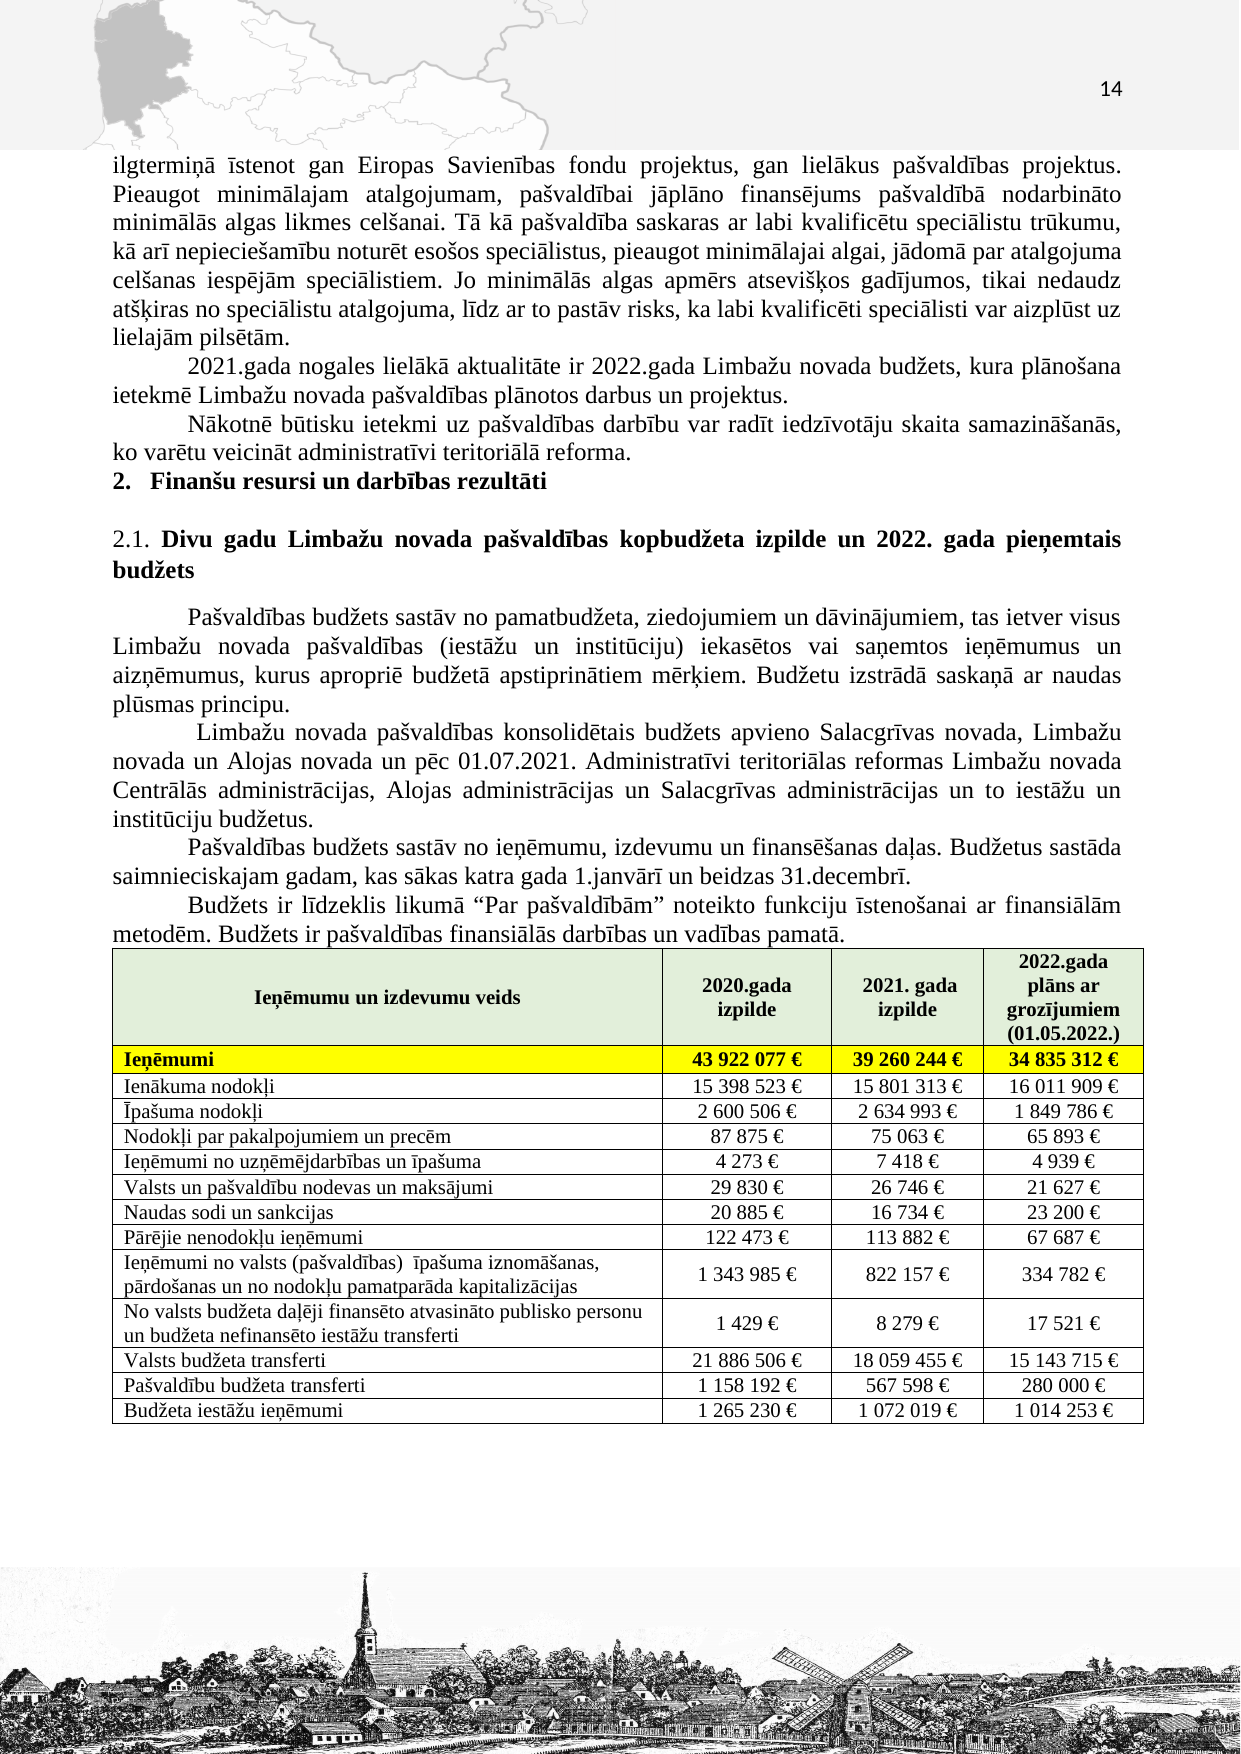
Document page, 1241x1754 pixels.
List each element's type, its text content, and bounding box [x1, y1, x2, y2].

list Finanšu resursi un darbības rezultāti [112, 466, 1122, 495]
table_cell 67 687 € [984, 1225, 1143, 1249]
table_cell 15 801 313 € [832, 1074, 983, 1098]
text Nākotnē būtisku ietekmi uz pašvaldības darbību var radīt iedzīvotāju skaita samazināšanās, ko varētu veicināt administratīvi teritoriālā reforma. [112, 409, 1122, 466]
table_cell 43 922 077 € [663, 1046, 831, 1073]
table_cell 21 627 € [984, 1175, 1143, 1199]
table_cell Naudas sodi un sankcijas [113, 1200, 662, 1224]
table_cell 26 746 € [832, 1175, 983, 1199]
table_cell Ieņēmumi [113, 1046, 662, 1073]
text Limbažu novada pašvaldības konsolidētais budžets apvieno Salacgrīvas novada, Limbažu novada un Alojas novada un pēc 01.07.2021. Administratīvi teritoriālas reformas Limbažu novada Centrālās administrācijas, Alojas administrācijas un Salacgrīvas administrācijas un to iestāžu un institūciju budžetus. [112, 717, 1122, 832]
table_header 2022.gada plāns ar grozījumiem (01.05.2022.) [984, 949, 1143, 1045]
table_cell 1 343 985 € [663, 1250, 831, 1298]
table_cell Valsts budžeta transferti [113, 1348, 662, 1372]
table_cell 23 200 € [984, 1200, 1143, 1224]
table_cell 1 849 786 € [984, 1099, 1143, 1123]
table_cell 280 000 € [984, 1373, 1143, 1397]
table_cell 39 260 244 € [832, 1046, 983, 1073]
table_cell Ienākuma nodokļi [113, 1074, 662, 1098]
table_cell 1 158 192 € [663, 1373, 831, 1397]
table_cell 65 893 € [984, 1124, 1143, 1148]
table_cell 8 279 € [832, 1299, 983, 1347]
table_cell 4 939 € [984, 1150, 1143, 1173]
table_cell 15 143 715 € [984, 1348, 1143, 1372]
text Pašvaldības budžets sastāv no ieņēmumu, izdevumu un finansēšanas daļas. Budžetus sastāda saimnieciskajam gadam, kas sākas katra gada 1.janvārī un beidzas 31.decembrī. [112, 832, 1122, 890]
table_cell 334 782 € [984, 1250, 1143, 1298]
table_cell 7 418 € [832, 1150, 983, 1173]
table_cell 122 473 € [663, 1225, 831, 1249]
table_cell No valsts budžeta daļēji finansēto atvasināto publisko personu un budžeta nefinansēto iestāžu transferti [113, 1299, 662, 1347]
text 2021.gada nogales lielākā aktualitāte ir 2022.gada Limbažu novada budžets, kura plānošana ietekmē Limbažu novada pašvaldības plānotos darbus un projektus. [112, 351, 1122, 409]
table_cell 1 429 € [663, 1299, 831, 1347]
table_cell 17 521 € [984, 1299, 1143, 1347]
table_cell 75 063 € [832, 1124, 983, 1148]
table_cell 20 885 € [663, 1200, 831, 1224]
picture [0, 1567, 1241, 1754]
table_cell Ieņēmumi no valsts (pašvaldības) īpašuma iznomāšanas, pārdošanas un no nodokļu pamatparāda kapitalizācijas [113, 1250, 662, 1298]
text 2.1. Divu gadu Limbažu novada pašvaldības kopbudžeta izpilde un 2022. gada pieņemtais budžets [112, 524, 1122, 583]
table_cell Pārējie nenodokļu ieņēmumi [113, 1225, 662, 1249]
text Pašvaldības budžets sastāv no pamatbudžeta, ziedojumiem un dāvinājumiem, tas ietver visus Limbažu novada pašvaldības (iestāžu un institūciju) iekasētos vai saņemtos ieņēmumus un aizņēmumus, kurus apropriē budžetā apstiprinātiem mērķiem. Budžetu izstrādā saskaņā ar naudas plūsmas principu. [112, 602, 1122, 717]
table_cell Pašvaldību budžeta transferti [113, 1373, 662, 1397]
table_cell 29 830 € [663, 1175, 831, 1199]
table_cell 16 734 € [832, 1200, 983, 1224]
table_cell Nodokļi par pakalpojumiem un precēm [113, 1124, 662, 1148]
table_cell 87 875 € [663, 1124, 831, 1148]
table_cell 2 600 506 € [663, 1099, 831, 1123]
table_cell Ieņēmumi no uzņēmējdarbības un īpašuma [113, 1150, 662, 1173]
table_cell Īpašuma nodokļi [113, 1099, 662, 1123]
table_header 2021. gada izpilde [832, 949, 983, 1045]
table_cell 567 598 € [832, 1373, 983, 1397]
table_cell 1 072 019 € [832, 1399, 983, 1422]
table_cell 15 398 523 € [663, 1074, 831, 1098]
table_cell 34 835 312 € [984, 1046, 1143, 1073]
table_cell 21 886 506 € [663, 1348, 831, 1372]
table_cell Valsts un pašvaldību nodevas un maksājumi [113, 1175, 662, 1199]
table_cell Budžeta iestāžu ieņēmumi [113, 1399, 662, 1422]
table_header Ieņēmumu un izdevumu veids [113, 949, 662, 1045]
table_cell 4 273 € [663, 1150, 831, 1173]
text Budžets ir līdzeklis likumā “Par pašvaldībām” noteikto funkciju īstenošanai ar finansiālām metodēm. Budžets ir pašvaldības finansiālās darbības un vadības pamatā. [112, 890, 1122, 947]
table_header 2020.gada izpilde [663, 949, 831, 1045]
table_cell 16 011 909 € [984, 1074, 1143, 1098]
table_cell 2 634 993 € [832, 1099, 983, 1123]
table_cell 18 059 455 € [832, 1348, 983, 1372]
table_cell 822 157 € [832, 1250, 983, 1298]
table_cell 113 882 € [832, 1225, 983, 1249]
table_cell 1 014 253 € [984, 1399, 1143, 1422]
table_cell 1 265 230 € [663, 1399, 831, 1422]
